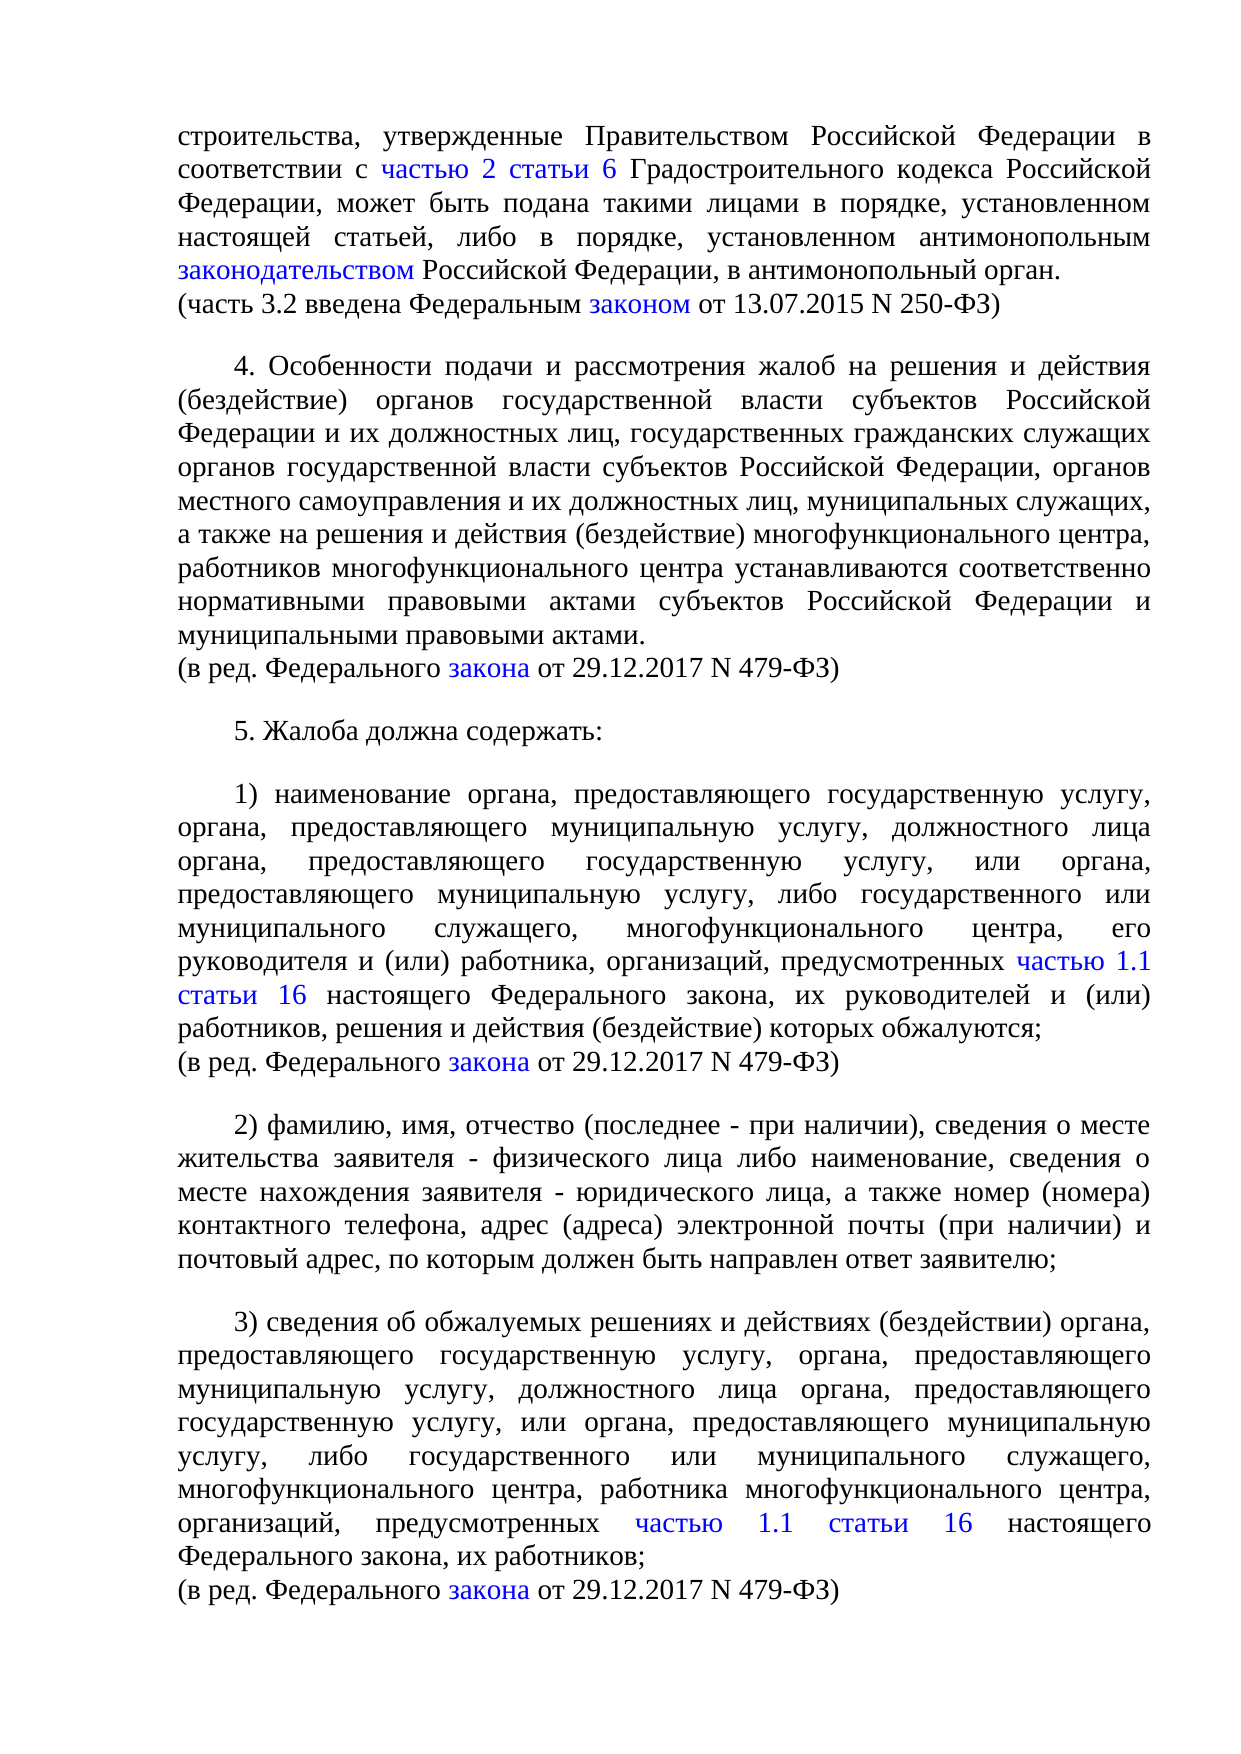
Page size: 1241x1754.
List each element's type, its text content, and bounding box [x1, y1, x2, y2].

text (часть 3.2 введена Федеральным законом от 13.07.2015 N 250-ФЗ) [177, 286, 1152, 319]
text 5. Жалоба должна содержать: [177, 713, 1152, 747]
text 4. Особенности подачи и рассмотрения жалоб на решения и действия (бездействие) органов государственной власти субъектов Российской Федерации и их должностных лиц, государственных гражданских служащих органов государственной власти субъектов Российской Федерации, органов местного самоуправления и их должностных лиц, муниципальных служащих, а также на решения и действия (бездействие) многофункционального центра, работников многофункционального центра устанавливаются соответственно нормативными правовыми актами субъектов Российской Федерации и муниципальными правовыми актами. [177, 348, 1152, 650]
text 1) наименование органа, предоставляющего государственную услугу, органа, предоставляющего муниципальную услугу, должностного лица органа, предоставляющего государственную услугу, или органа, предоставляющего муниципальную услугу, либо государственного или муниципального служащего, многофункционального центра, его руководителя и (или) работника, организаций, предусмотренных частью 1.1 статьи 16 настоящего Федерального закона, их руководителей и (или) работников, решения и действия (бездействие) которых обжалуются; [177, 776, 1152, 1044]
text (в ред. Федерального закона от 29.12.2017 N 479-ФЗ) [177, 1572, 1152, 1606]
text 2) фамилию, имя, отчество (последнее - при наличии), сведения о месте жительства заявителя - физического лица либо наименование, сведения о месте нахождения заявителя - юридического лица, а также номер (номера) контактного телефона, адрес (адреса) электронной почты (при наличии) и почтовый адрес, по которым должен быть направлен ответ заявителю; [177, 1107, 1152, 1274]
text 3) сведения об обжалуемых решениях и действиях (бездействии) органа, предоставляющего государственную услугу, органа, предоставляющего муниципальную услугу, должностного лица органа, предоставляющего государственную услугу, или органа, предоставляющего муниципальную услугу, либо государственного или муниципального служащего, многофункционального центра, работника многофункционального центра, организаций, предусмотренных частью 1.1 статьи 16 настоящего Федерального закона, их работников; [177, 1304, 1152, 1572]
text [177, 118, 1152, 286]
text (в ред. Федерального закона от 29.12.2017 N 479-ФЗ) [177, 1044, 1152, 1078]
text (в ред. Федерального закона от 29.12.2017 N 479-ФЗ) [177, 650, 1152, 684]
